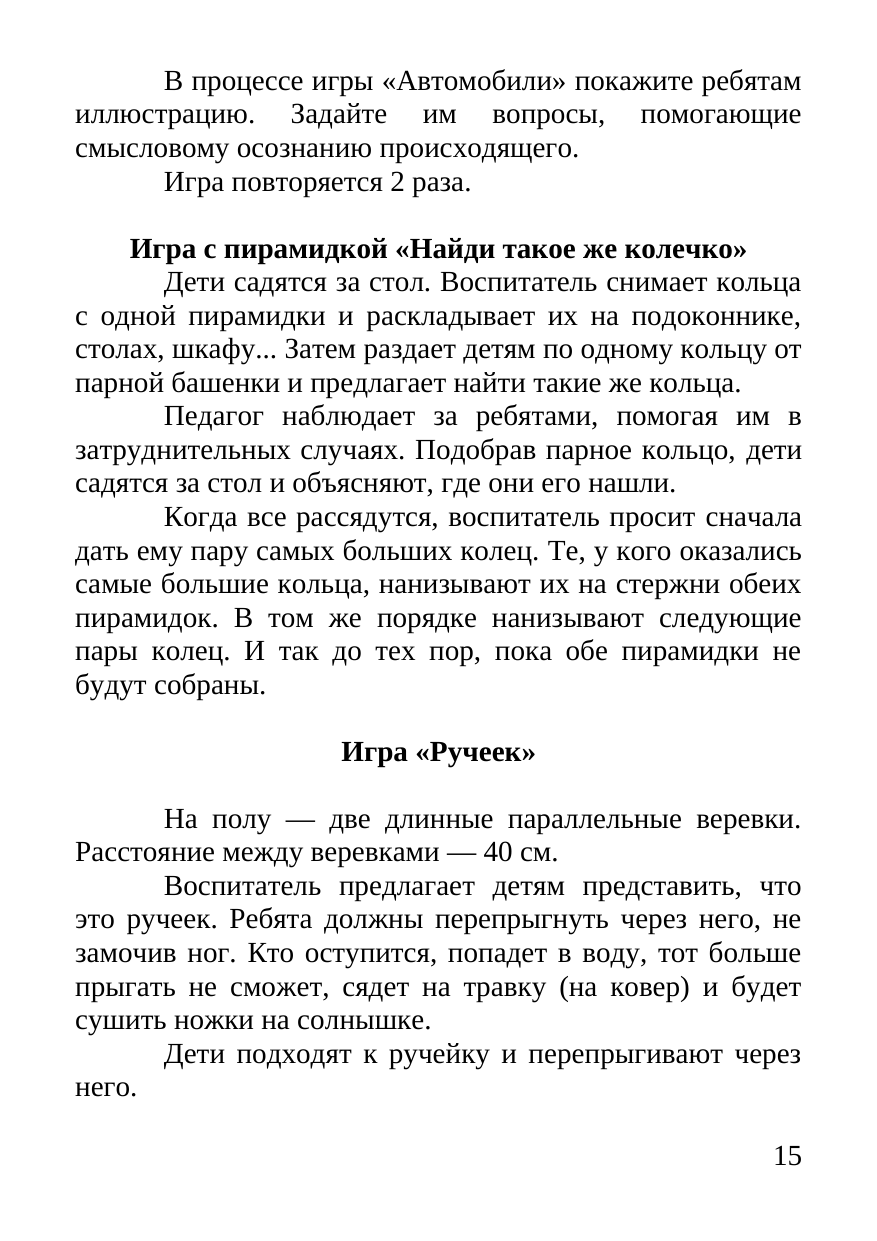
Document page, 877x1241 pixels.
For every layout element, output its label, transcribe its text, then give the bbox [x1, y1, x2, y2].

text Игра «Ручеек» [75, 734, 802, 767]
text Игра с пирамидкой «Найди такое же колечко» [75, 231, 802, 264]
text Когда все рассядутся, воспитатель просит сначала дать ему пару самых больших колец. Те, у кого оказались самые большие кольца, нанизывают их на стержни обеих пирамидок. В том же порядке нанизывают следующие пары колец. И так до тех пор, пока обе пирамидки не будут собраны. [75, 499, 802, 700]
text Игра повторяется 2 раза. [75, 164, 802, 197]
text Воспитатель предлагает детям представить, что это ручеек. Ребята должны перепрыгнуть через него, не замочив ног. Кто оступится, попадет в воду, тот больше прыгать не сможет, сядет на травку (на ковер) и будет сушить ножки на солнышке. [75, 868, 802, 1036]
text В процессе игры «Автомобили» покажите ребятам иллюстрацию. Задайте им вопросы, помогающие смысловому осознанию происходящего. [75, 63, 802, 164]
text Дети садятся за стол. Воспитатель снимает кольца с одной пирамидки и раскладывает их на подоконнике, столах, шкафу... Затем раздает детям по одному кольцу от парной башенки и предлагает найти такие же кольца. [75, 264, 802, 398]
text На полу — две длинные параллельные веревки. Расстояние между веревками — 40 см. [75, 801, 802, 868]
text Дети подходят к ручейку и перепрыгивают через него. [75, 1036, 802, 1103]
text Педагог наблюдает за ребятами, помогая им в затруднительных случаях. Подобрав парное кольцо, дети садятся за стол и объясняют, где они его нашли. [75, 398, 802, 499]
